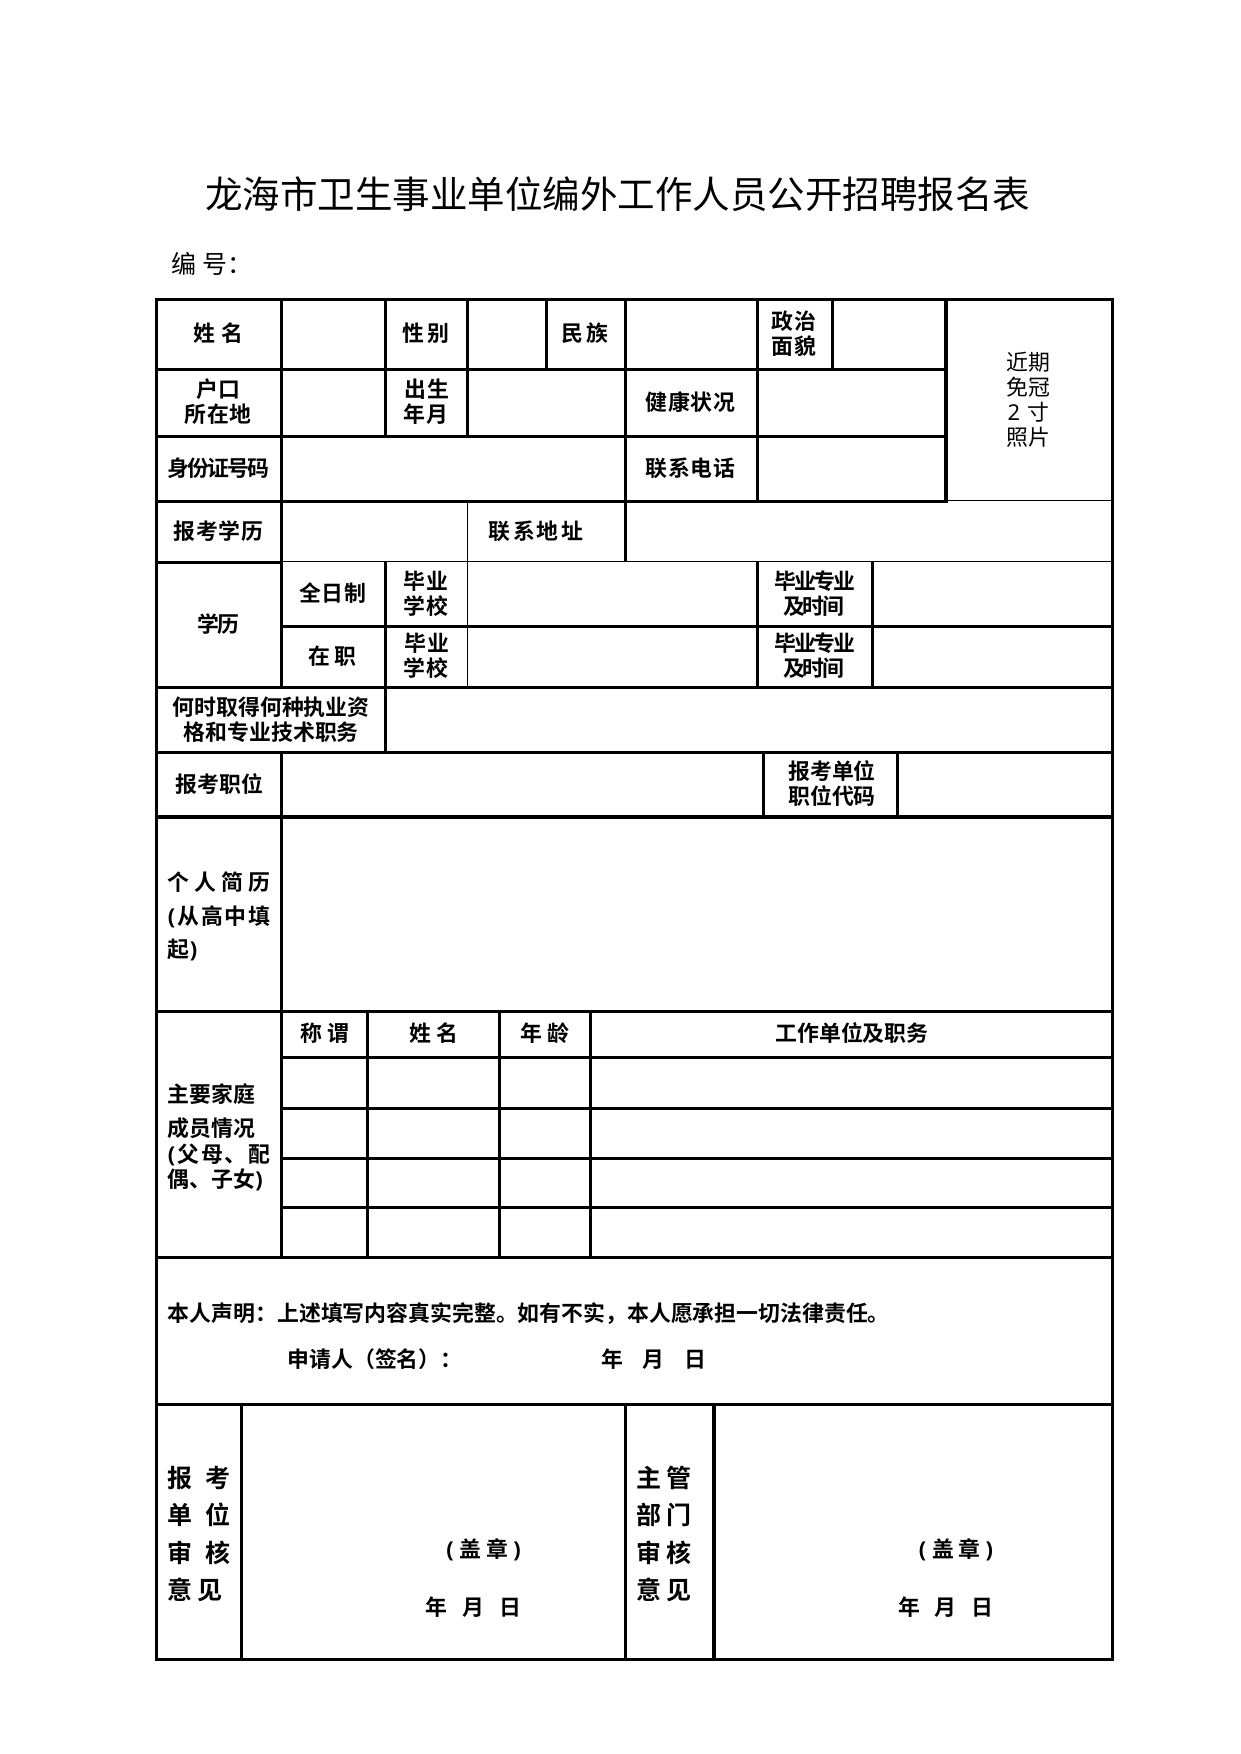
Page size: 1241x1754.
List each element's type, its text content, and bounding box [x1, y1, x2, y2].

table_header 民 族 [548, 301, 624, 368]
table_cell 健 康 状 况 [627, 371, 756, 434]
table_cell [283, 371, 384, 434]
table_cell 何时取得何种执业资格和专业技术职务 [158, 689, 384, 751]
table_cell ( 盖 章 ) 年 月 日 [243, 1406, 624, 1658]
table_cell [469, 371, 624, 434]
text 龙海市卫生事业单位编外工作人员公开招聘报名表 [146, 159, 1088, 224]
table_cell [468, 562, 756, 625]
table_cell 主 管 部 门 审 核 意 见 [627, 1406, 712, 1658]
table_cell [369, 1160, 498, 1206]
table_cell 出 生 年 月 [387, 371, 466, 434]
table_cell [874, 628, 1111, 686]
table_cell [592, 1059, 1111, 1107]
table_cell 称 谓 [283, 1013, 366, 1056]
table_header 性 别 [387, 301, 466, 368]
table_cell 个人简历(从高中填起) [158, 819, 280, 1010]
table_cell [369, 1059, 498, 1107]
table_cell 报考单位职位代码 [765, 754, 896, 815]
table_header 政 治 面 貌 [759, 301, 831, 368]
table_cell [501, 1110, 589, 1157]
table_cell 联 系 地 址 [468, 503, 624, 561]
table_cell [369, 1110, 498, 1157]
table_header [834, 301, 944, 368]
table_cell 在 职 [283, 628, 384, 686]
table_cell 毕 业 学 校 [387, 562, 467, 625]
table_cell [899, 754, 1111, 815]
table_cell [283, 1059, 366, 1107]
table_cell 工作单位及职务 [592, 1013, 1111, 1056]
table_cell 报 考 学 历 [158, 503, 280, 561]
table_cell 姓 名 [369, 1013, 498, 1056]
table_cell 身份证号码 [158, 438, 280, 500]
table_cell [283, 503, 467, 561]
table_cell 全 日 制 [283, 562, 384, 625]
table_cell 联 系 电 话 [627, 438, 756, 500]
table_header [283, 301, 384, 368]
table_cell [283, 819, 1111, 1010]
table_cell 毕业专业 及时间 [759, 628, 871, 686]
table_cell [468, 628, 756, 686]
table_header [469, 301, 545, 368]
table_cell 报考职位 [158, 754, 280, 815]
table_cell 本人声明：上述填写内容真实完整。如有不实，本人愿承担一切法律责任。 申请人（签名）： 年 月 日 [158, 1259, 1111, 1403]
table_cell 主要家庭 成员情况 (父母、配偶、子女) [158, 1013, 280, 1256]
table_cell [592, 1160, 1111, 1206]
table_cell [627, 501, 1111, 561]
table_cell [387, 689, 1111, 751]
table_cell 毕业专业 及时间 [759, 562, 871, 625]
table_cell 学历 [158, 564, 280, 686]
table_cell [283, 438, 624, 500]
table_cell [283, 1209, 366, 1256]
table_cell 户 口 所 在 地 [158, 371, 280, 434]
table_cell [369, 1209, 498, 1256]
table_header 近 期 免 冠 2 寸 照 片 [948, 301, 1111, 500]
table_cell [874, 562, 1111, 625]
table_cell [759, 371, 944, 434]
table_cell [759, 438, 944, 500]
table_cell ( 盖 章 ) 年 月 日 [716, 1406, 1111, 1658]
table_cell [283, 1110, 366, 1157]
text 编 号： [146, 230, 1088, 295]
table_header [627, 301, 756, 368]
table_cell [501, 1160, 589, 1206]
table_header 姓 名 [158, 301, 280, 368]
table_cell [592, 1209, 1111, 1256]
table_cell 毕 业 学 校 [387, 628, 467, 686]
table_cell [592, 1110, 1111, 1157]
table_cell [501, 1059, 589, 1107]
table_cell 年 龄 [501, 1013, 589, 1056]
table_cell [283, 1160, 366, 1206]
table_cell 报考单位审核意 见 [158, 1406, 240, 1658]
table_cell [501, 1209, 589, 1256]
table_cell [283, 754, 762, 815]
